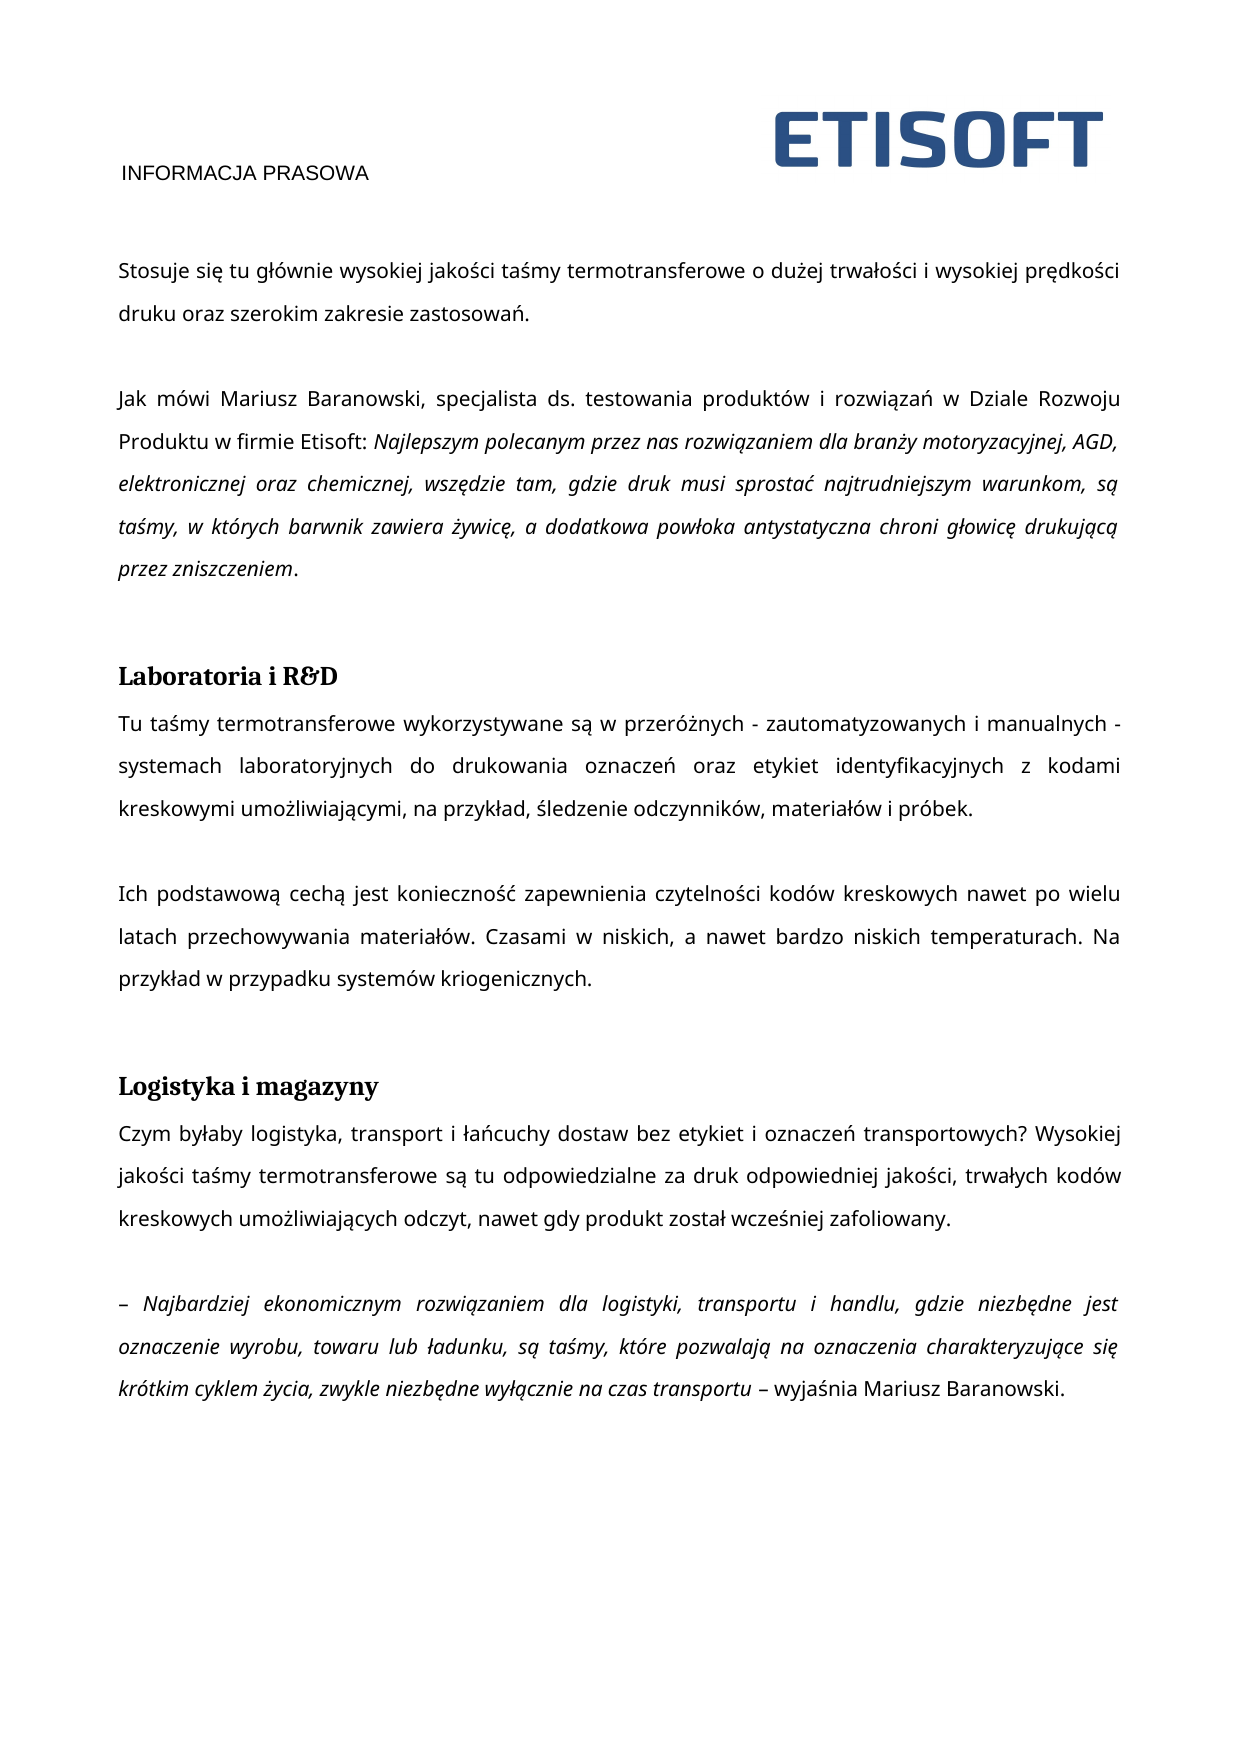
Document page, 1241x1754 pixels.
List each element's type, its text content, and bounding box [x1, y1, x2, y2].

text Ich podstawową cechą jest konieczność zapewnienia czytelności kodów kreskowych nawet po wielu latach przechowywania materiałów. Czasami w niskich, a nawet bardzo niskich temperaturach. Na przykład w przypadku systemów kriogenicznych. [118, 879, 1122, 993]
subtitle Laboratoria i R&D [118, 661, 1122, 692]
text Czym byłaby logistyka, transport i łańcuchy dostaw bez etykiet i oznaczeń transportowych? Wysokiej jakości taśmy termotransferowe są tu odpowiedzialne za druk odpowiedniej jakości, trwałych kodów kreskowych umożliwiających odczyt, nawet gdy produkt został wcześniej zafoliowany. [118, 1119, 1122, 1232]
subtitle Logistyka i magazyny [118, 1071, 1122, 1102]
picture [760, 95, 1111, 183]
text Tu taśmy termotransferowe wykorzystywane są w przeróżnych - zautomatyzowanych i manualnych - systemach laboratoryjnych do drukowania oznaczeń oraz etykiet identyfikacyjnych z kodami kreskowymi umożliwiającymi, na przykład, śledzenie odczynników, materiałów i próbek. [118, 709, 1122, 822]
text – Najbardziej ekonomicznym rozwiązaniem dla logistyki, transportu i handlu, gdzie niezbędne jest oznaczenie wyrobu, towaru lub ładunku, są taśmy, które pozwalają na oznaczenia charakteryzujące się krótkim cyklem życia, zwykle niezbędne wyłącznie na czas transportu – wyjaśnia Mariusz Baranowski. [118, 1289, 1122, 1403]
text Stosuje się tu głównie wysokiej jakości taśmy termotransferowe o dużej trwałości i wysokiej prędkości druku oraz szerokim zakresie zastosowań. [118, 256, 1122, 327]
text Jak mówi Mariusz Baranowski, specjalista ds. testowania produktów i rozwiązań w Dziale Rozwoju Produktu w firmie Etisoft: Najlepszym polecanym przez nas rozwiązaniem dla branży motoryzacyjnej, AGD, elektronicznej oraz chemicznej, wszędzie tam, gdzie druk musi sprostać najtrudniejszym warunkom, są taśmy, w których barwnik zawiera żywicę, a dodatkowa powłoka antystatyczna chroni głowicę drukującą przez zniszczeniem. [118, 384, 1122, 583]
